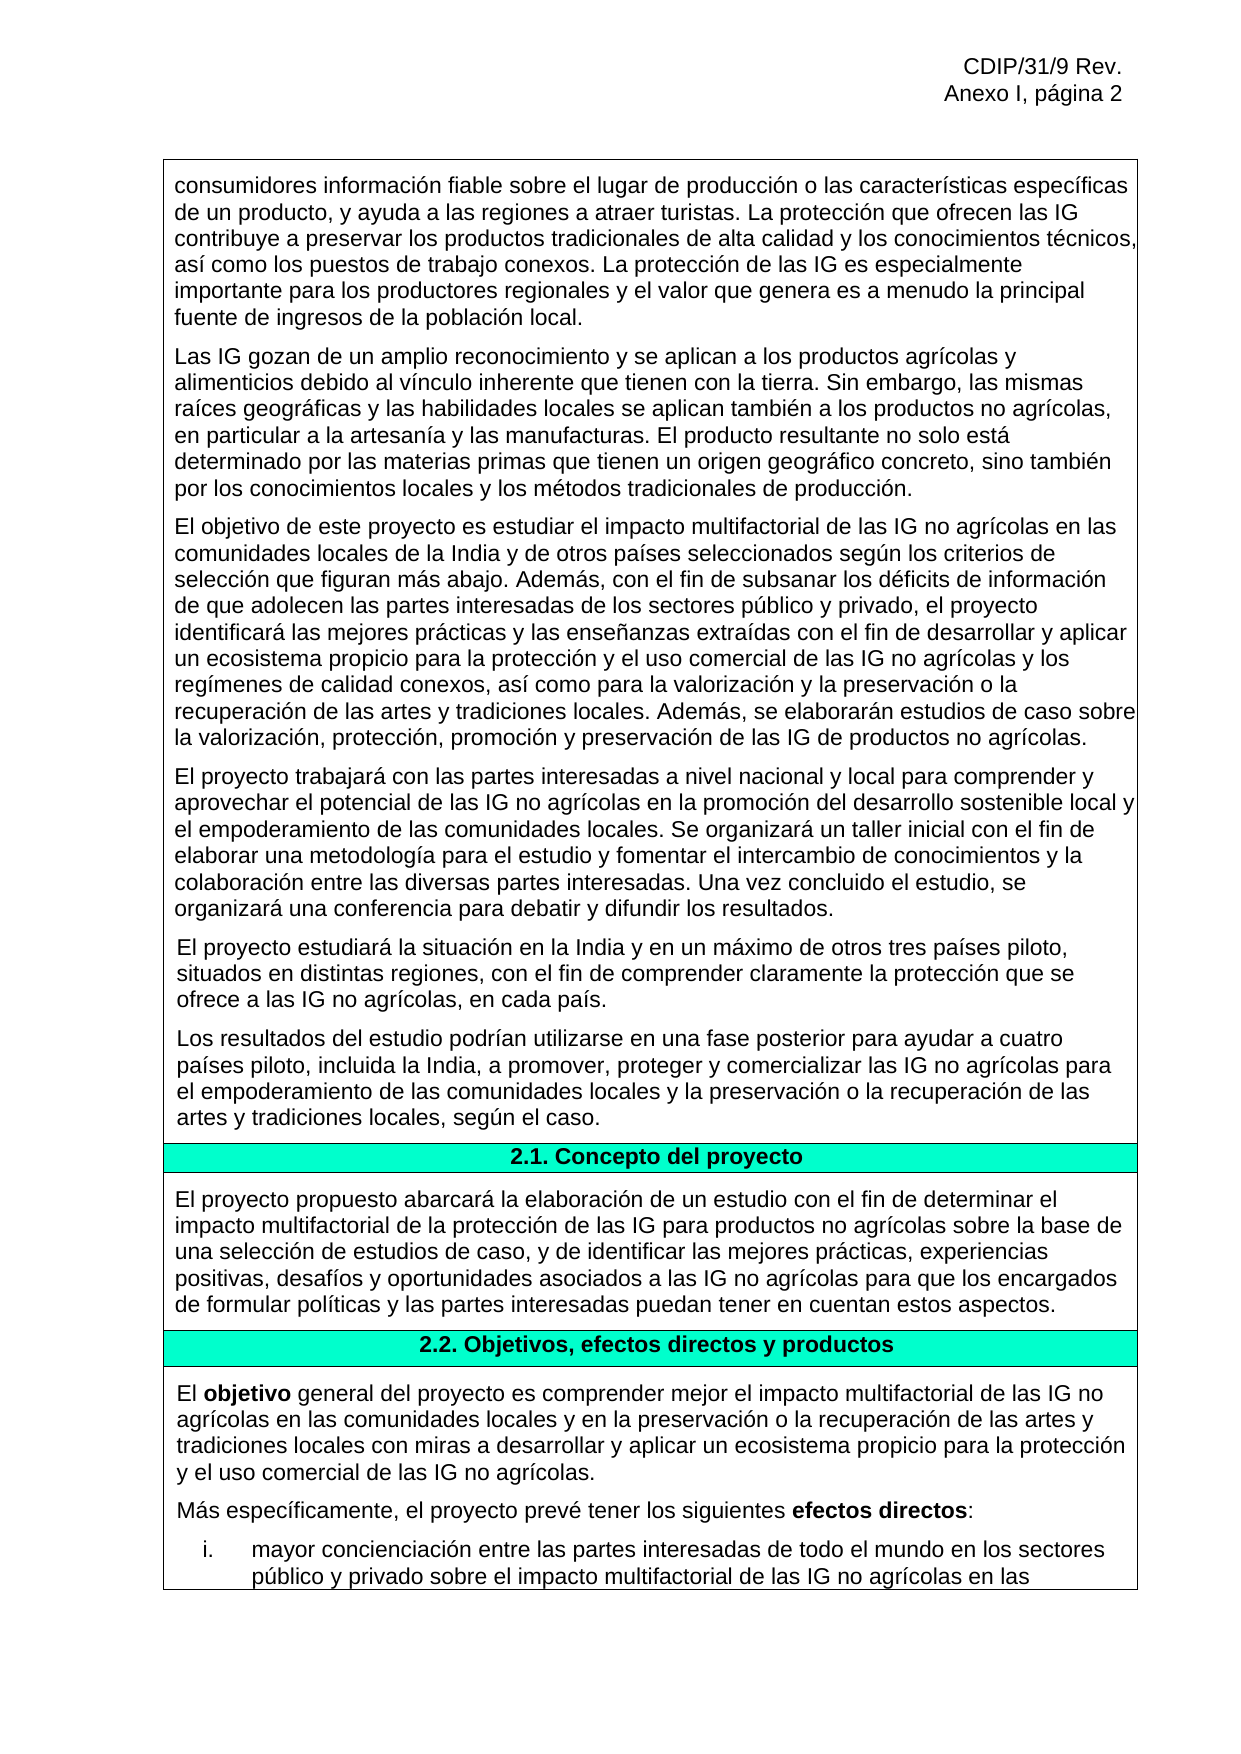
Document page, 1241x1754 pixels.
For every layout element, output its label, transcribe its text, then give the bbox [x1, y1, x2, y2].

table_cell 2.2. Objetivos, efectos directos y productos [164, 1331, 1137, 1366]
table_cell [164, 1367, 1137, 1589]
table_cell 2.1. Concepto del proyecto [164, 1144, 1137, 1172]
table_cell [164, 160, 1137, 1143]
table_cell El proyecto propuesto abarcará la elaboración de un estudio con el fin de determinar el impacto multifactorial de la protección de las IG para productos no agrícolas sobre la base de una selección de estudios de caso, y de identificar las mejores prácticas, experiencias positivas, desafíos y oportunidades asociados a las IG no agrícolas para que los encargados de formular políticas y las partes interesadas puedan tener en cuentan estos aspectos. [164, 1173, 1137, 1330]
